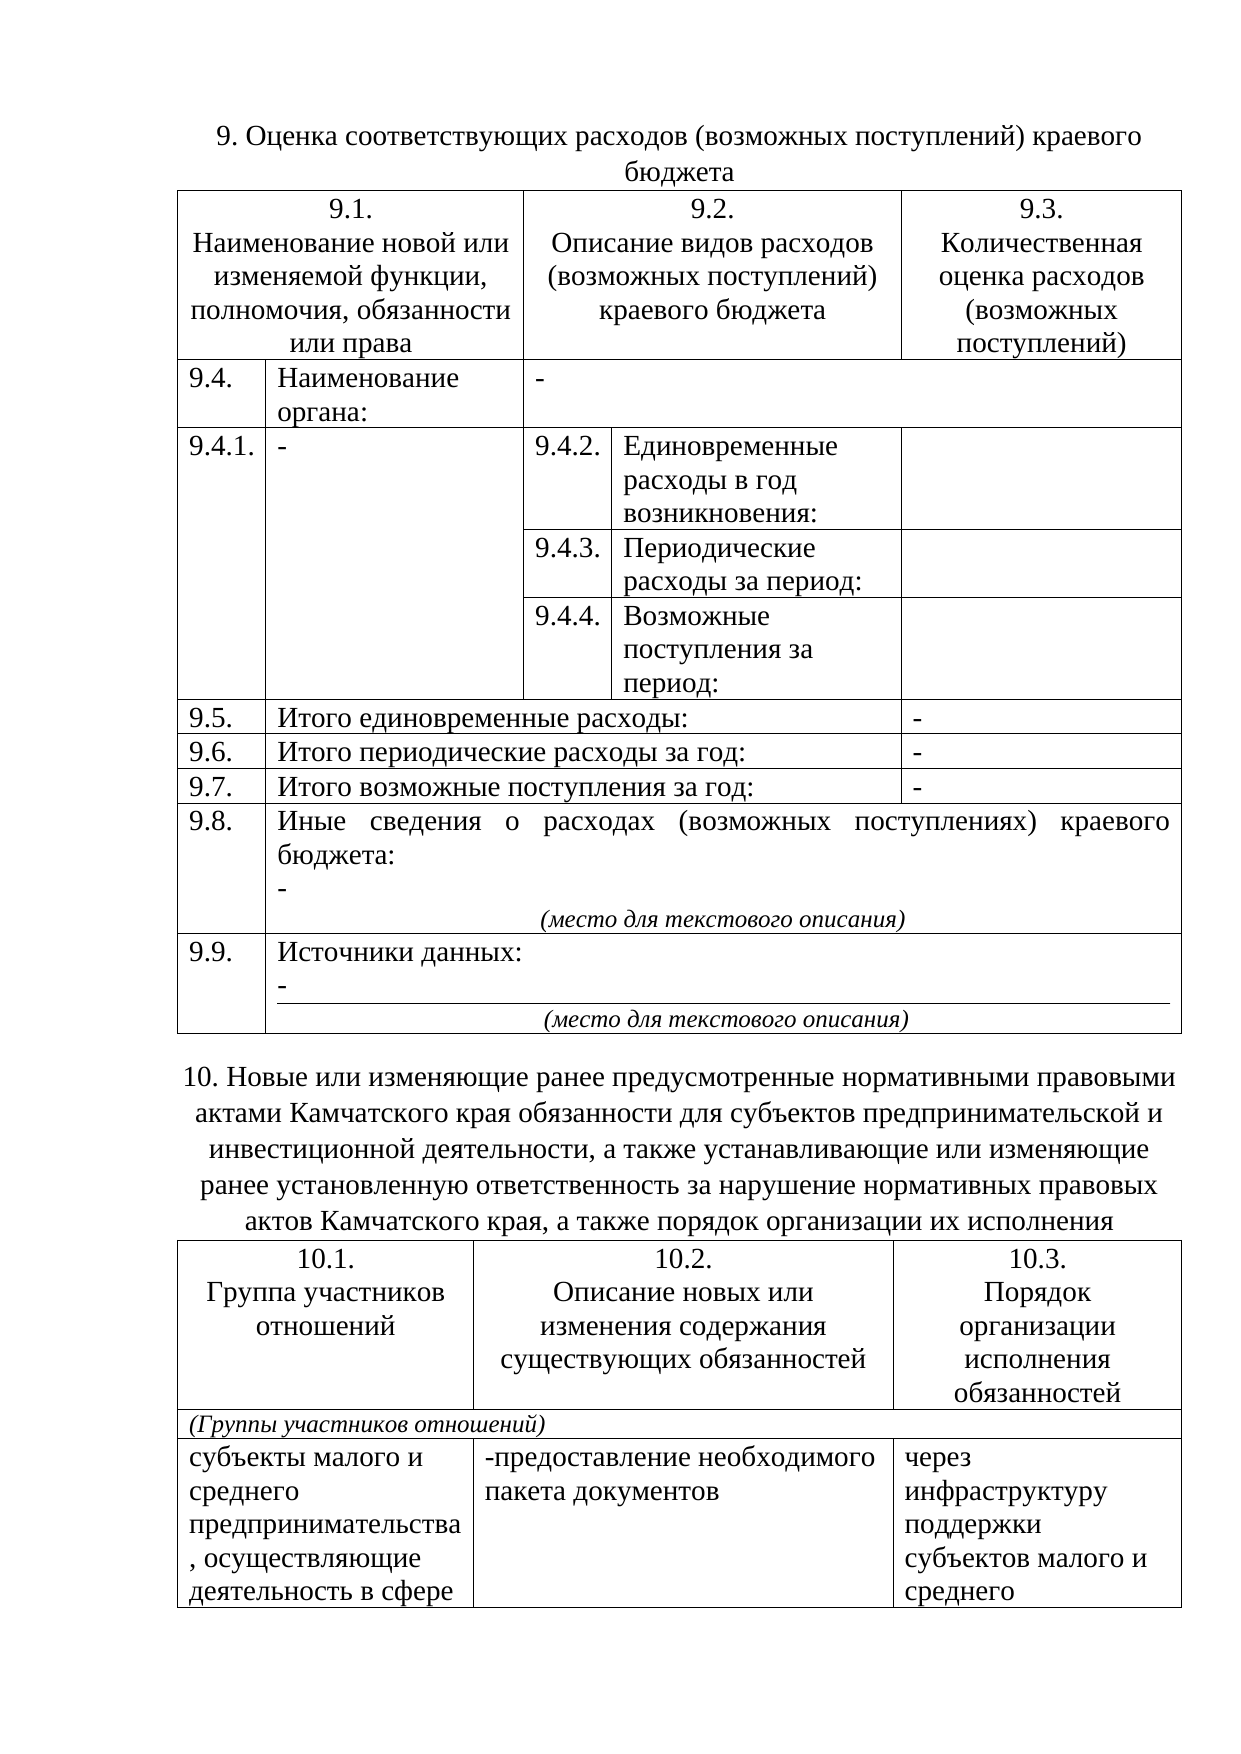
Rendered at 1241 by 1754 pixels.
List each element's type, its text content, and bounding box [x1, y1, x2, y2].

table_cell - [524, 360, 1181, 427]
table_header 10.1. Группа участников отношений [178, 1241, 473, 1408]
table_cell 9.8. [178, 804, 265, 933]
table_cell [474, 1439, 893, 1607]
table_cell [178, 1439, 473, 1607]
table_cell 9.4.4. [524, 598, 611, 699]
table_cell - [902, 769, 1181, 802]
table_cell 9.4.1. [178, 428, 265, 699]
table_cell - [902, 734, 1181, 768]
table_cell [894, 1439, 1181, 1607]
table_header 10.3. Порядок организации исполнения обязанностей [894, 1241, 1181, 1408]
table_cell Итого периодические расходы за год: [266, 734, 901, 768]
table_cell - [902, 700, 1181, 733]
table_cell Источники данных: - (место для текстового описания) [266, 934, 1181, 1033]
table_cell (Группы участников отношений) [178, 1410, 1181, 1438]
table_cell 9.6. [178, 734, 265, 768]
table_cell 9.7. [178, 769, 265, 802]
table_cell [902, 428, 1181, 529]
table_cell 9.4.3. [524, 530, 611, 597]
table_header 9.3. Количественная оценка расходов (возможных поступлений) [902, 191, 1181, 359]
table_cell - [266, 428, 523, 699]
table_header 10.2. Описание новых или изменения содержания существующих обязанностей [474, 1241, 893, 1408]
table_cell Периодические расходы за период: [612, 530, 901, 597]
text 9. Оценка соответствующих расходов (возможных поступлений) краевого бюджета [177, 118, 1181, 188]
text 10. Новые или изменяющие ранее предусмотренные нормативными правовыми актами Камчатского края обязанности для субъектов предпринимательской и инвестиционной деятельности, а также устанавливающие или изменяющие ранее установленную ответственность за нарушение нормативных правовых актов Камчатского края, а также порядок организации их исполнения [177, 1059, 1181, 1237]
table_cell Иные сведения о расходах (возможных поступлениях) краевого бюджета: - (место для текстового описания) [266, 804, 1181, 933]
table_cell 9.9. [178, 934, 265, 1033]
table_cell [902, 530, 1181, 597]
table_cell Единовременные расходы в год возникновения: [612, 428, 901, 529]
table_cell Итого возможные поступления за год: [266, 769, 901, 802]
table_header 9.2. Описание видов расходов (возможных поступлений) краевого бюджета [524, 191, 901, 359]
table_cell Наименование органа: [266, 360, 523, 427]
table_cell 9.4.2. [524, 428, 611, 529]
table_cell Возможные поступления за период: [612, 598, 901, 699]
table_cell [902, 598, 1181, 699]
table_header 9.1. Наименование новой или изменяемой функции, полномочия, обязанности или права [178, 191, 523, 359]
table_cell 9.5. [178, 700, 265, 733]
table_cell 9.4. [178, 360, 265, 427]
table_cell Итого единовременные расходы: [266, 700, 901, 733]
